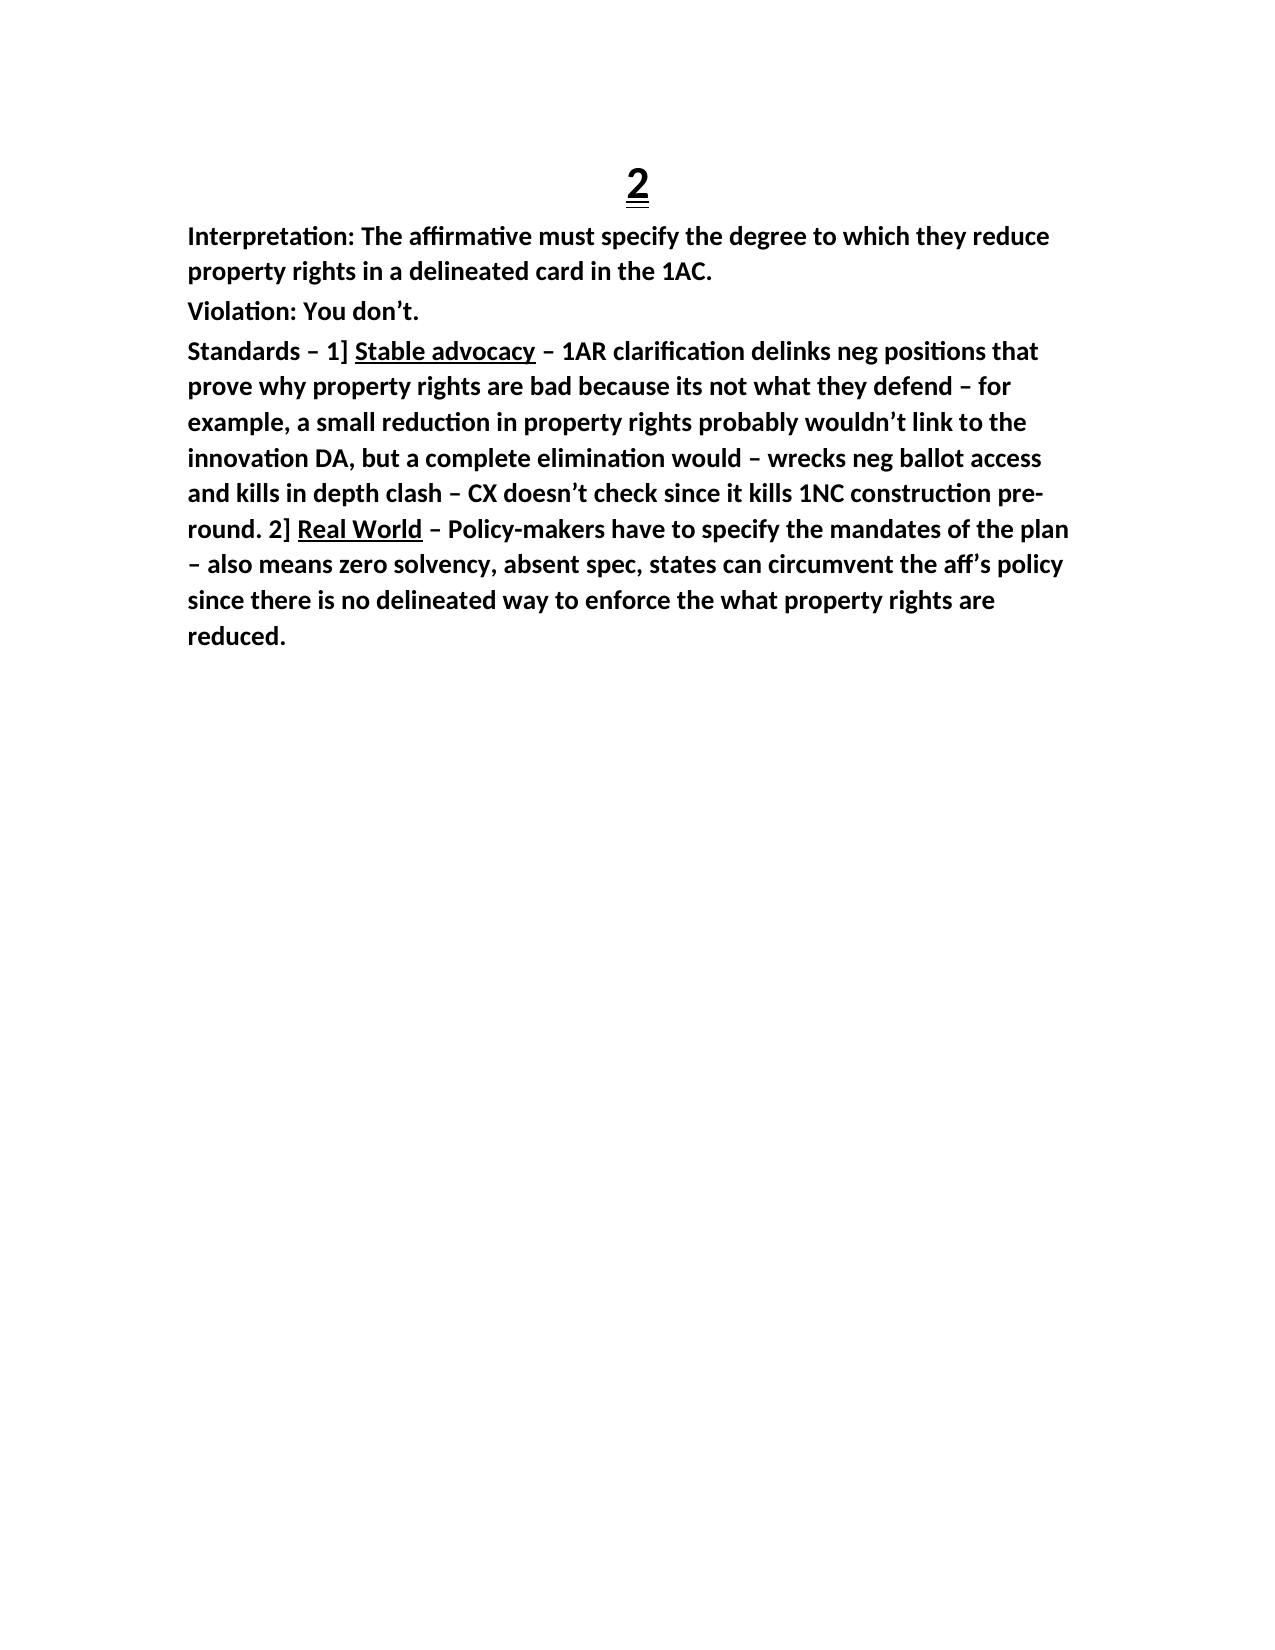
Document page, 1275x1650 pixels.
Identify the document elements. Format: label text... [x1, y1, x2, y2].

text Violation: You don’t. [187, 294, 1087, 327]
text Standards – 1] Stable advocacy – 1AR clarification delinks neg positions that prove why property rights are bad because its not what they defend – for example, a small reduction in property rights probably wouldn’t link to the innovation DA, but a complete elimination would – wrecks neg ballot access and kills in depth clash – CX doesn’t check since it kills 1NC construction pre-round. 2] Real World – Policy-makers have to specify the mandates of the plan – also means zero solvency, absent spec, states can circumvent the aff’s policy since there is no delineated way to enforce the what property rights are reduced. [187, 334, 1087, 652]
text Interpretation: The affirmative must specify the degree to which they reduce property rights in a delineated card in the 1AC. [187, 219, 1087, 287]
subtitle 2 [187, 154, 1087, 210]
